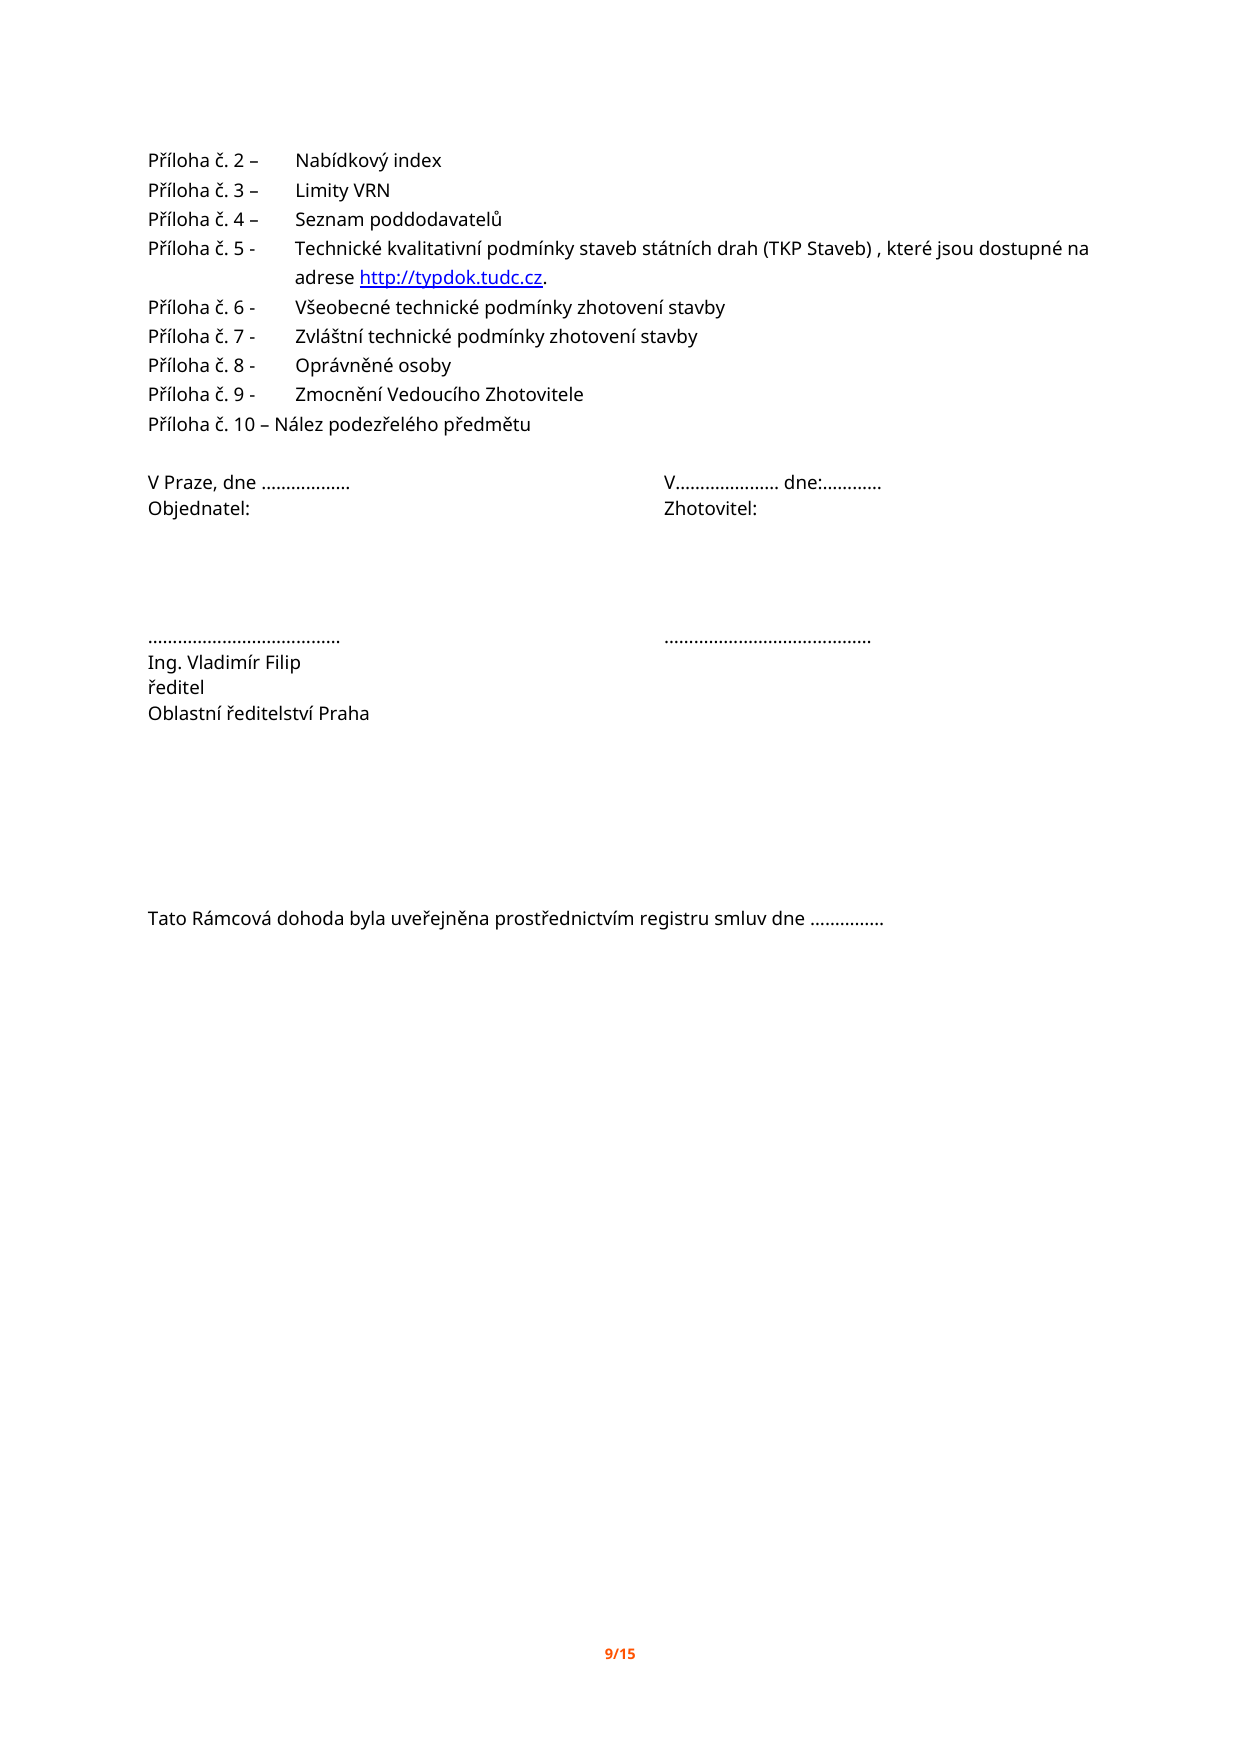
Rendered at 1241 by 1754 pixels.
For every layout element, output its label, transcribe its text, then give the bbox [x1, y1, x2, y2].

text Příloha č. 10 – Nález podezřelého předmětu [148, 411, 1095, 437]
text Příloha č. 4 – Seznam poddodavatelů [148, 206, 1095, 232]
text V Praze, dne ……………… V………………… dne:………… [148, 469, 1095, 495]
text Tato Rámcová dohoda byla uveřejněna prostřednictvím registru smluv dne …………… [148, 905, 1093, 931]
text Příloha č. 8 - Oprávněné osoby [148, 352, 1095, 378]
text Příloha č. 5 - Technické kvalitativní podmínky staveb státních drah (TKP Staveb) , které jsou dostupné na adrese http://typdok.tudc.cz. [148, 235, 1095, 290]
text Příloha č. 3 – Limity VRN [148, 177, 1095, 202]
text Příloha č. 7 - Zvláštní technické podmínky zhotovení stavby [148, 323, 1095, 349]
text Příloha č. 9 - Zmocnění Vedoucího Zhotovitele [148, 382, 1095, 407]
text ředitel [148, 674, 1095, 700]
text Příloha č. 2 – Nabídkový index [148, 148, 1095, 173]
text Příloha č. 6 - Všeobecné technické podmínky zhotovení stavby [148, 294, 1095, 319]
text Oblastní ředitelství Praha [148, 700, 1095, 726]
text Objednatel: Zhotovitel: [148, 495, 1095, 521]
text Ing. Vladimír Filip [148, 649, 1095, 674]
text ………………………………… …………………………………… [148, 623, 1095, 649]
